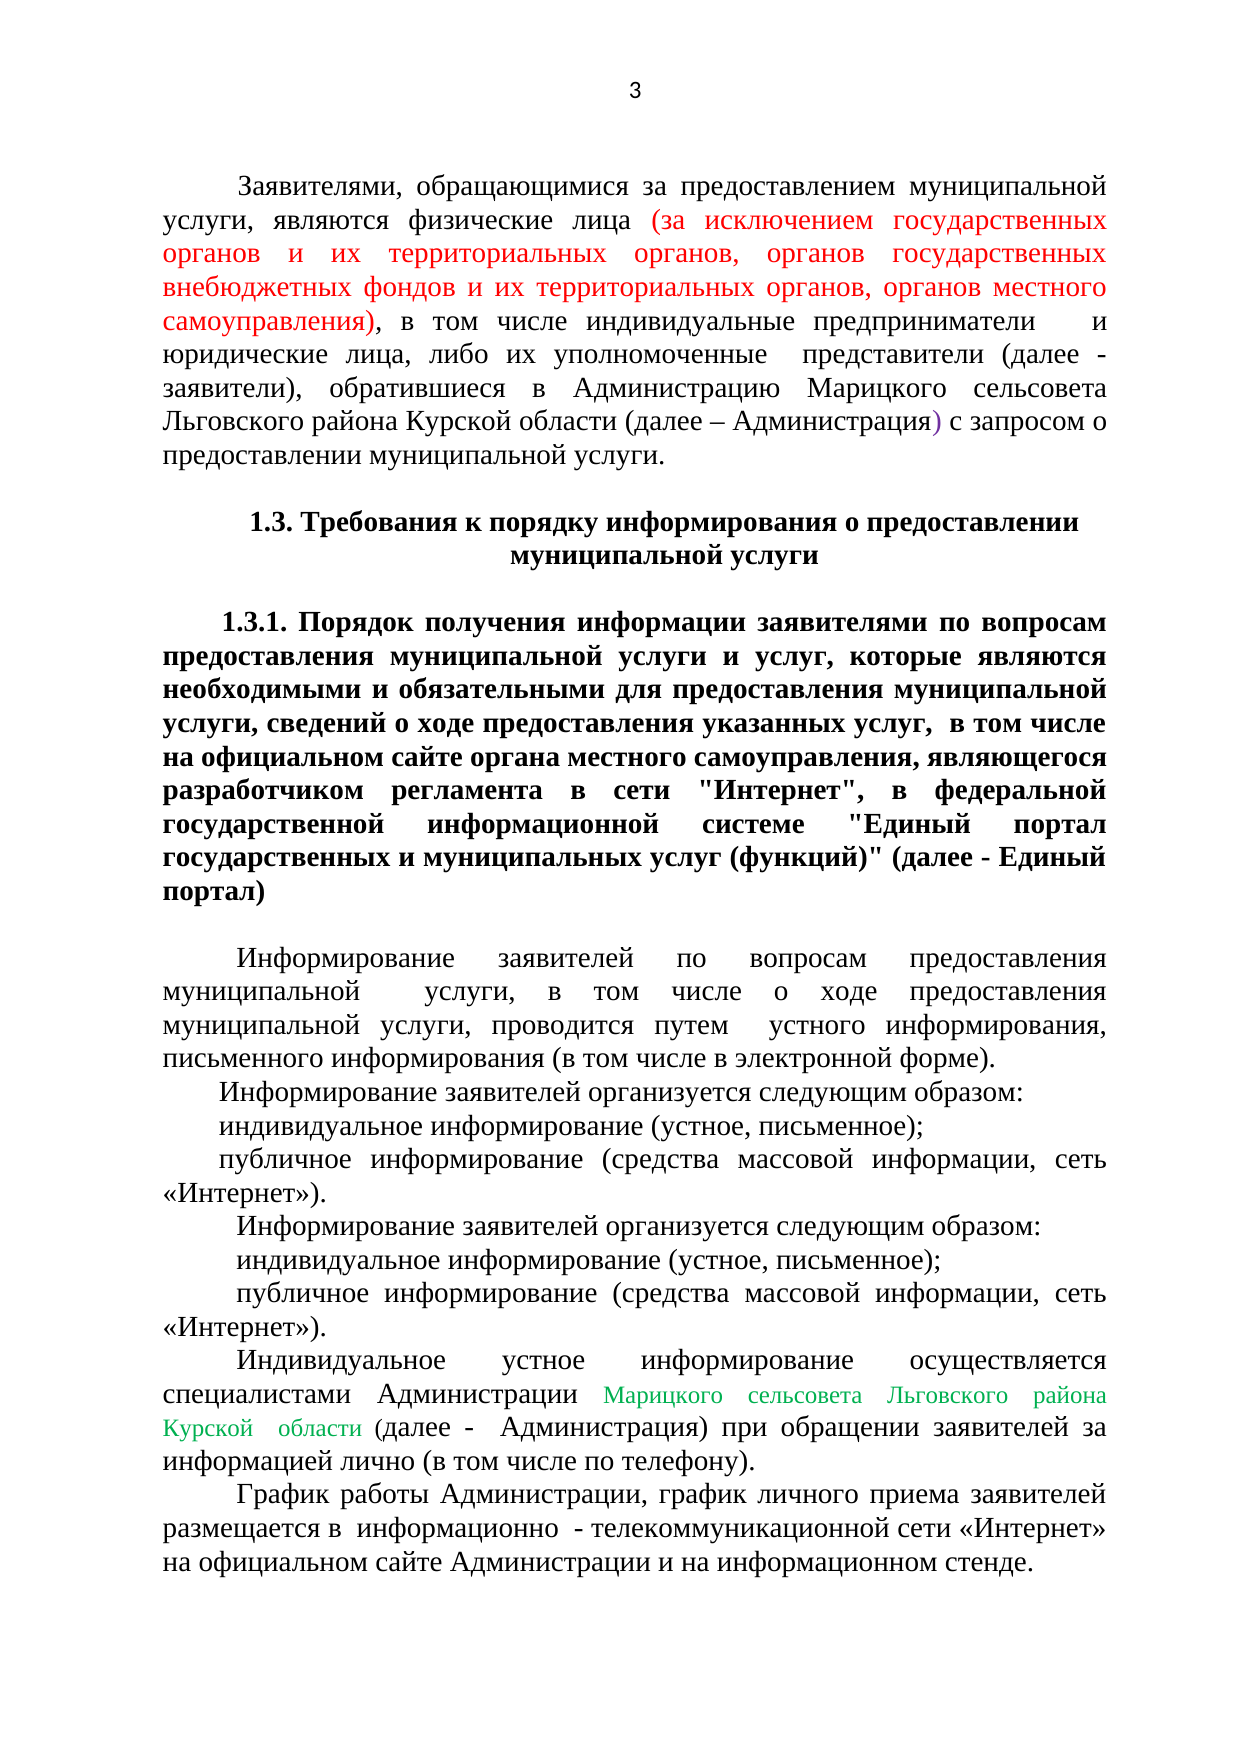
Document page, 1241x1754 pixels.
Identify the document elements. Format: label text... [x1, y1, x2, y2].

text публичное информирование (средства массовой информации, сеть «Интернет»). [162, 1275, 1107, 1342]
text Индивидуальное устное информирование осуществляется специалистами Администрации Марицкого сельсовета Льговского района Курской области (далее - Администрация) при обращении заявителей за информацией лично (в том числе по телефону). [162, 1342, 1107, 1477]
text 1.3.1. Порядок получения информации заявителями по вопросам предоставления муниципальной услуги и услуг, которые являются необходимыми и обязательными для предоставления муниципальной услуги, сведений о ходе предоставления указанных услуг, в том числе на официальном сайте органа местного самоуправления, являющегося разработчиком регламента в сети "Интернет", в федеральной государственной информационной системе "Единый портал государственных и муниципальных услуг (функций)" (далее - Единый портал) [162, 604, 1107, 906]
text муниципальной услуги [162, 537, 1107, 571]
text Информирование заявителей организуется следующим образом: [162, 1208, 1107, 1242]
text индивидуальное информирование (устное, письменное); [162, 1108, 1107, 1141]
text График работы Администрации, график личного приема заявителей размещается в информационно - телекоммуникационной сети «Интернет» на официальном сайте Администрации и на информационном стенде. [162, 1477, 1107, 1577]
text Информирование заявителей организуется следующим образом: [162, 1074, 1107, 1108]
text индивидуальное информирование (устное, письменное); [162, 1242, 1107, 1275]
text Информирование заявителей по вопросам предоставления муниципальной услуги, в том числе о ходе предоставления муниципальной услуги, проводится путем устного информирования, письменного информирования (в том числе в электронной форме). [162, 940, 1107, 1074]
text Заявителями, обращающимися за предоставлением муниципальной услуги, являются физические лица (за исключением государственных органов и их территориальных органов, органов государственных внебюджетных фондов и их территориальных органов, органов местного самоуправления), в том числе индивидуальные предприниматели и юридические лица, либо их уполномоченные представители (далее - заявители), обратившиеся в Администрацию Марицкого сельсовета Льговского района Курской области (далее – Администрация) с запросом о предоставлении муниципальной услуги. [162, 168, 1107, 470]
text 1.3. Требования к порядку информирования о предоставлении [162, 504, 1107, 537]
text публичное информирование (средства массовой информации, сеть «Интернет»). [162, 1141, 1107, 1208]
